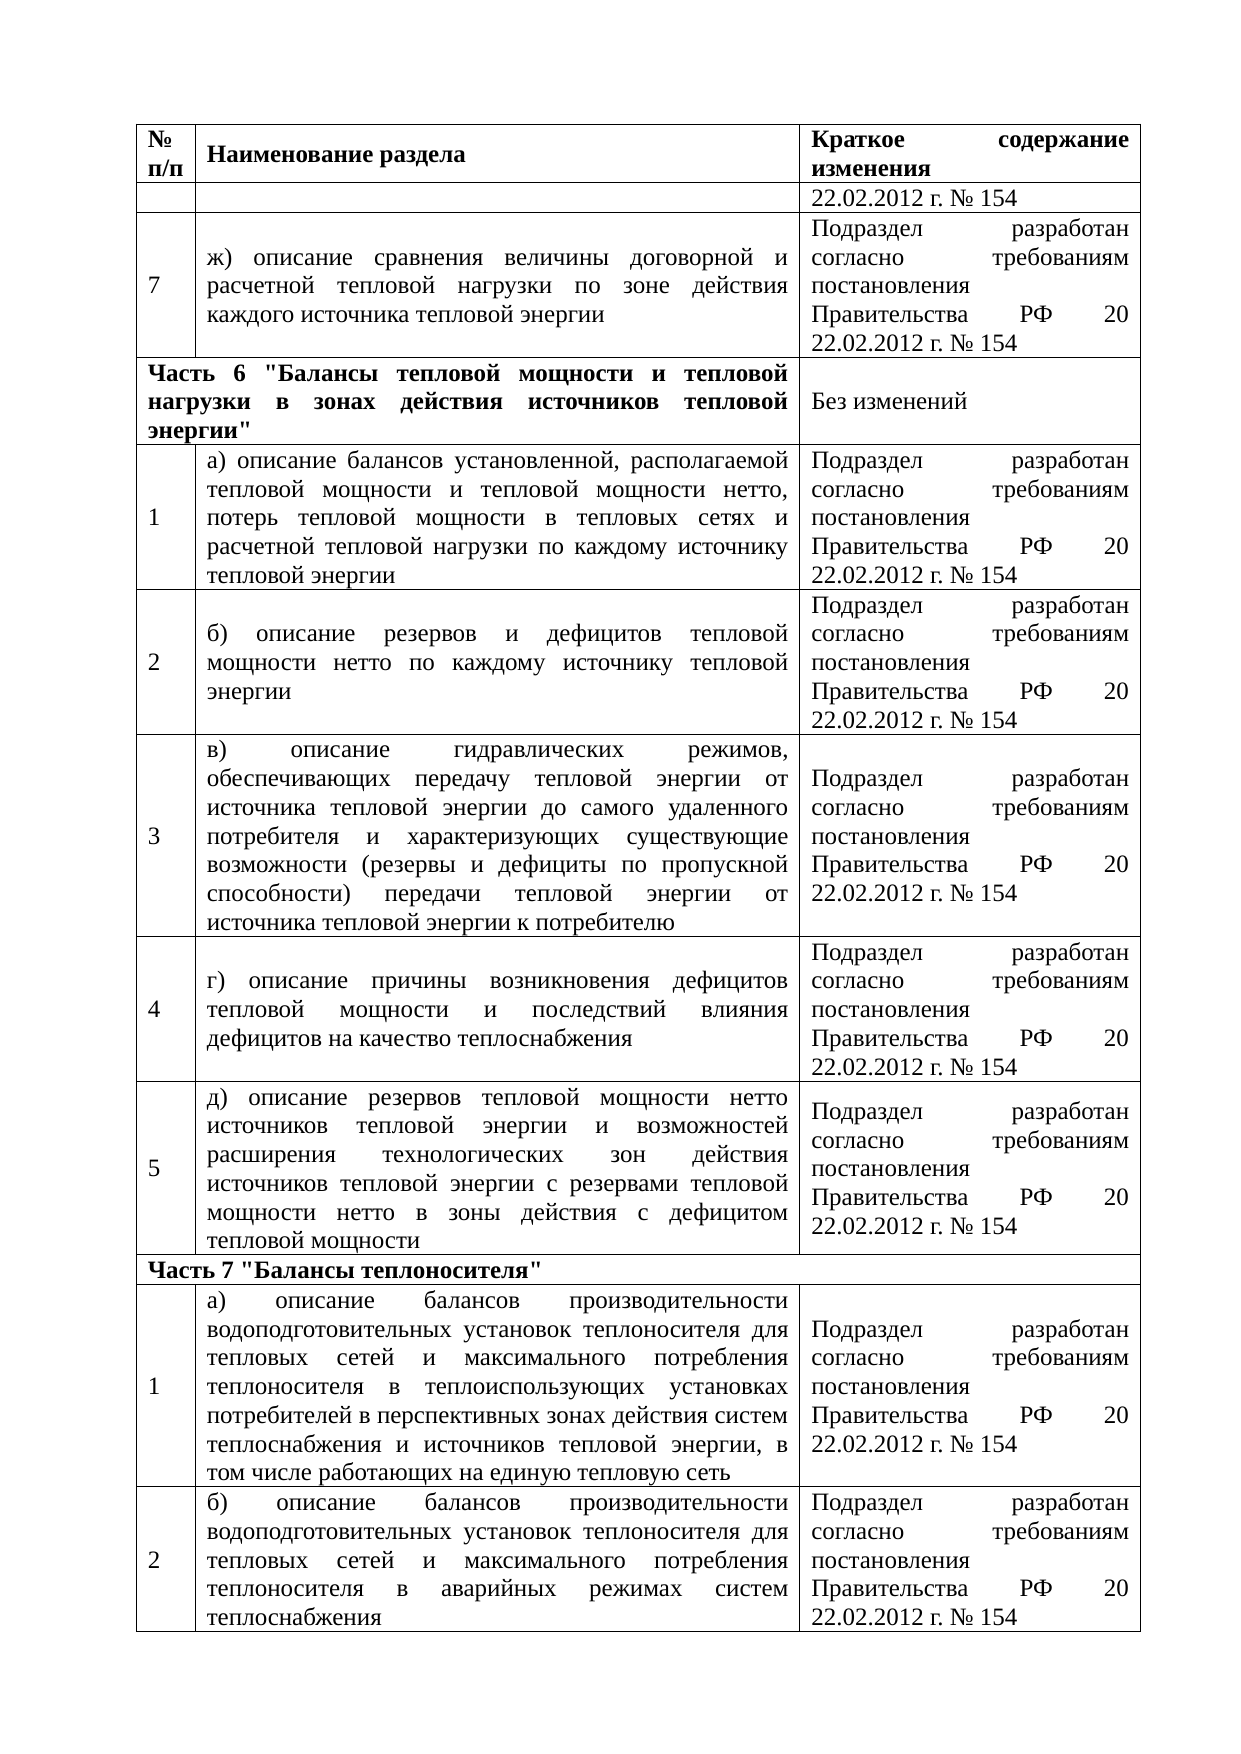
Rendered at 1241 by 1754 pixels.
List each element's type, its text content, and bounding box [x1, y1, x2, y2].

table_cell а) описание балансов производительности водоподготовительных установок теплоносителя для тепловых сетей и максимального потребления теплоносителя в теплоиспользующих установках потребителей в перспективных зонах действия систем теплоснабжения и источников тепловой энергии, в том числе работающих на единую тепловую сеть [196, 1285, 799, 1486]
table_cell 7 [137, 213, 195, 357]
table_cell ж) описание сравнения величины договорной и расчетной тепловой нагрузки по зоне действия каждого источника тепловой энергии [196, 213, 799, 357]
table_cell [800, 1487, 1140, 1631]
table_cell 4 [137, 937, 195, 1081]
table_cell 3 [137, 735, 195, 936]
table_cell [800, 183, 1140, 212]
table_header № п/п [137, 125, 195, 182]
table_cell Подраздел разработан согласно требованиям постановления Правительства РФ 20 22.02.2012 г. № 154 [800, 937, 1140, 1081]
table_cell 6 [137, 183, 195, 212]
table_cell а) описание балансов установленной, располагаемой тепловой мощности и тепловой мощности нетто, потерь тепловой мощности в тепловых сетях и расчетной тепловой нагрузки по каждому источнику тепловой энергии [196, 445, 799, 589]
table_cell г) описание причины возникновения дефицитов тепловой мощности и последствий влияния дефицитов на качество теплоснабжения [196, 937, 799, 1081]
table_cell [196, 183, 799, 212]
table_cell 5 [137, 1082, 195, 1254]
table_header Краткое содержание изменения [800, 125, 1140, 182]
table_header Наименование раздела [196, 125, 799, 182]
table_cell Подраздел разработан согласно требованиям постановления Правительства РФ 20 22.02.2012 г. № 154 [800, 735, 1140, 936]
table_cell 1 [137, 1285, 195, 1486]
table_cell Часть 7 "Балансы теплоносителя" [137, 1255, 1140, 1284]
table_cell Подраздел разработан согласно требованиям постановления Правительства РФ 20 22.02.2012 г. № 154 [800, 445, 1140, 589]
table_cell 2 [137, 590, 195, 733]
table_cell 2 [137, 1487, 195, 1631]
table_cell Без изменений [800, 358, 1140, 444]
table_cell Подраздел разработан согласно требованиям постановления Правительства РФ 20 22.02.2012 г. № 154 [800, 1285, 1140, 1486]
table_cell Подраздел разработан согласно требованиям постановления Правительства РФ 20 22.02.2012 г. № 154 [800, 1082, 1140, 1254]
table_cell б) описание резервов и дефицитов тепловой мощности нетто по каждому источнику тепловой энергии [196, 590, 799, 733]
table_cell Подраздел разработан согласно требованиям постановления Правительства РФ 20 22.02.2012 г. № 154 [800, 213, 1140, 357]
table_cell в) описание гидравлических режимов, обеспечивающих передачу тепловой энергии от источника тепловой энергии до самого удаленного потребителя и характеризующих существующие возможности (резервы и дефициты по пропускной способности) передачи тепловой энергии от источника тепловой энергии к потребителю [196, 735, 799, 936]
table_cell Подраздел разработан согласно требованиям постановления Правительства РФ 20 22.02.2012 г. № 154 [800, 590, 1140, 733]
table_cell 1 [137, 445, 195, 589]
table_cell б) описание балансов производительности водоподготовительных установок теплоносителя для тепловых сетей и максимального потребления теплоносителя в аварийных режимах систем теплоснабжения [196, 1487, 799, 1631]
table_cell д) описание резервов тепловой мощности нетто источников тепловой энергии и возможностей расширения технологических зон действия источников тепловой энергии с резервами тепловой мощности нетто в зоны действия с дефицитом тепловой мощности [196, 1082, 799, 1254]
table_cell Часть 6 "Балансы тепловой мощности и тепловой нагрузки в зонах действия источников тепловой энергии" [137, 358, 799, 444]
